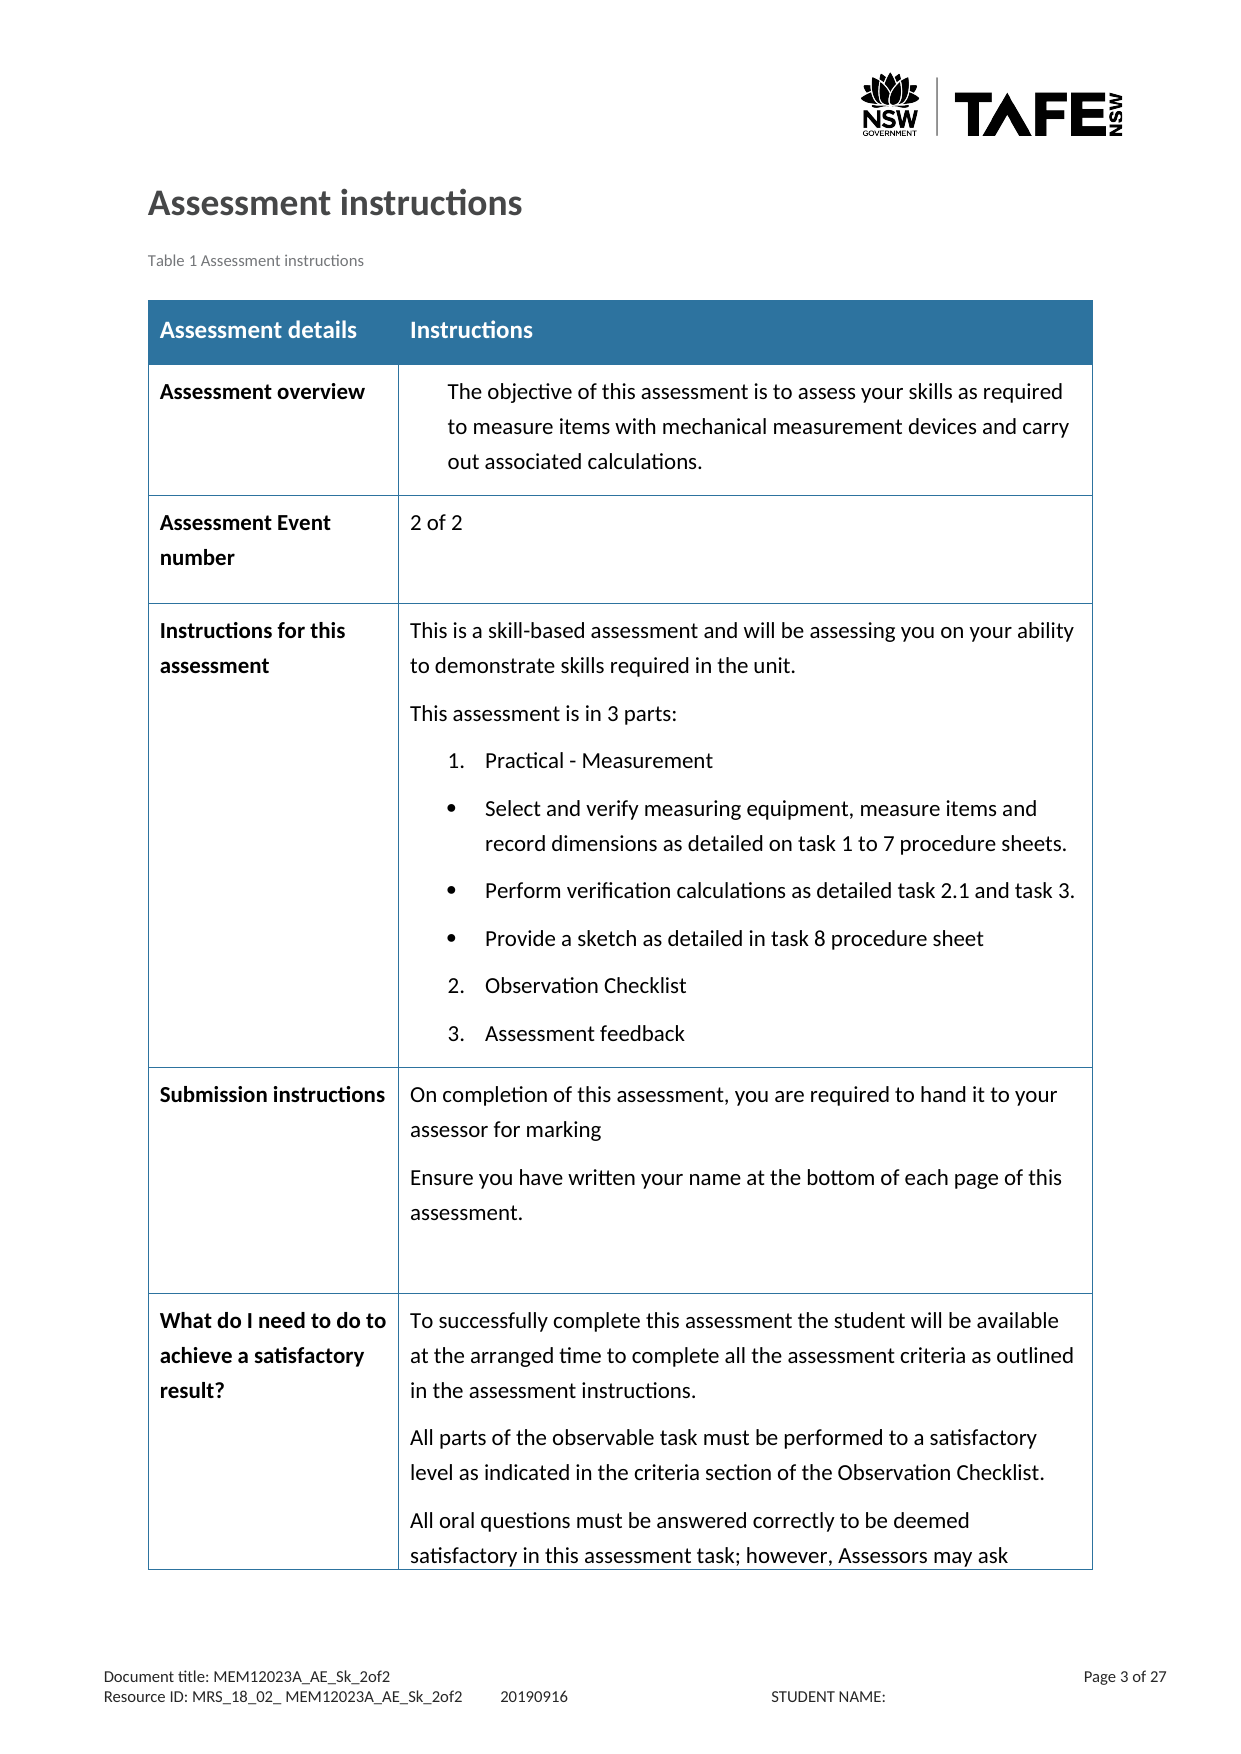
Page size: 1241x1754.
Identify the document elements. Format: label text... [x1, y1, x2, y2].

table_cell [149, 1294, 398, 1569]
table_cell Assessment overview [149, 365, 398, 495]
table_header Assessment details [149, 301, 398, 364]
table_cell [399, 1294, 1092, 1569]
table_cell Assessment Event number [149, 496, 398, 603]
table_cell This is a skill-based assessment and will be assessing you on your ability to demonstrate skills required in the unit. This assessment is in 3 parts: Practical - Measurement Select and verify measuring equipment, measure items and record dimensions as detailed on task 1 to 7 procedure sheets. Perform verification calculations as detailed task 2.1 and task 3. Provide a sketch as detailed in task 8 procedure sheet Observation Checklist Assessment feedback [399, 604, 1092, 1067]
table_cell 2 of 2 [399, 496, 1092, 603]
table_cell On completion of this assessment, you are required to hand it to your assessor for marking Ensure you have written your name at the bottom of each page of this assessment. [399, 1068, 1092, 1292]
table_cell Instructions for this assessment [149, 604, 398, 1067]
table_header Instructions [399, 301, 1092, 364]
table_cell The objective of this assessment is to assess your skills as required to measure items with mechanical measurement devices and carry out associated calculations. [399, 365, 1092, 495]
text Table 1 Assessment instructions [148, 250, 1092, 270]
table_cell Submission instructions [149, 1068, 398, 1292]
picture [861, 71, 1123, 137]
subtitle Assessment instructions [148, 179, 1092, 225]
